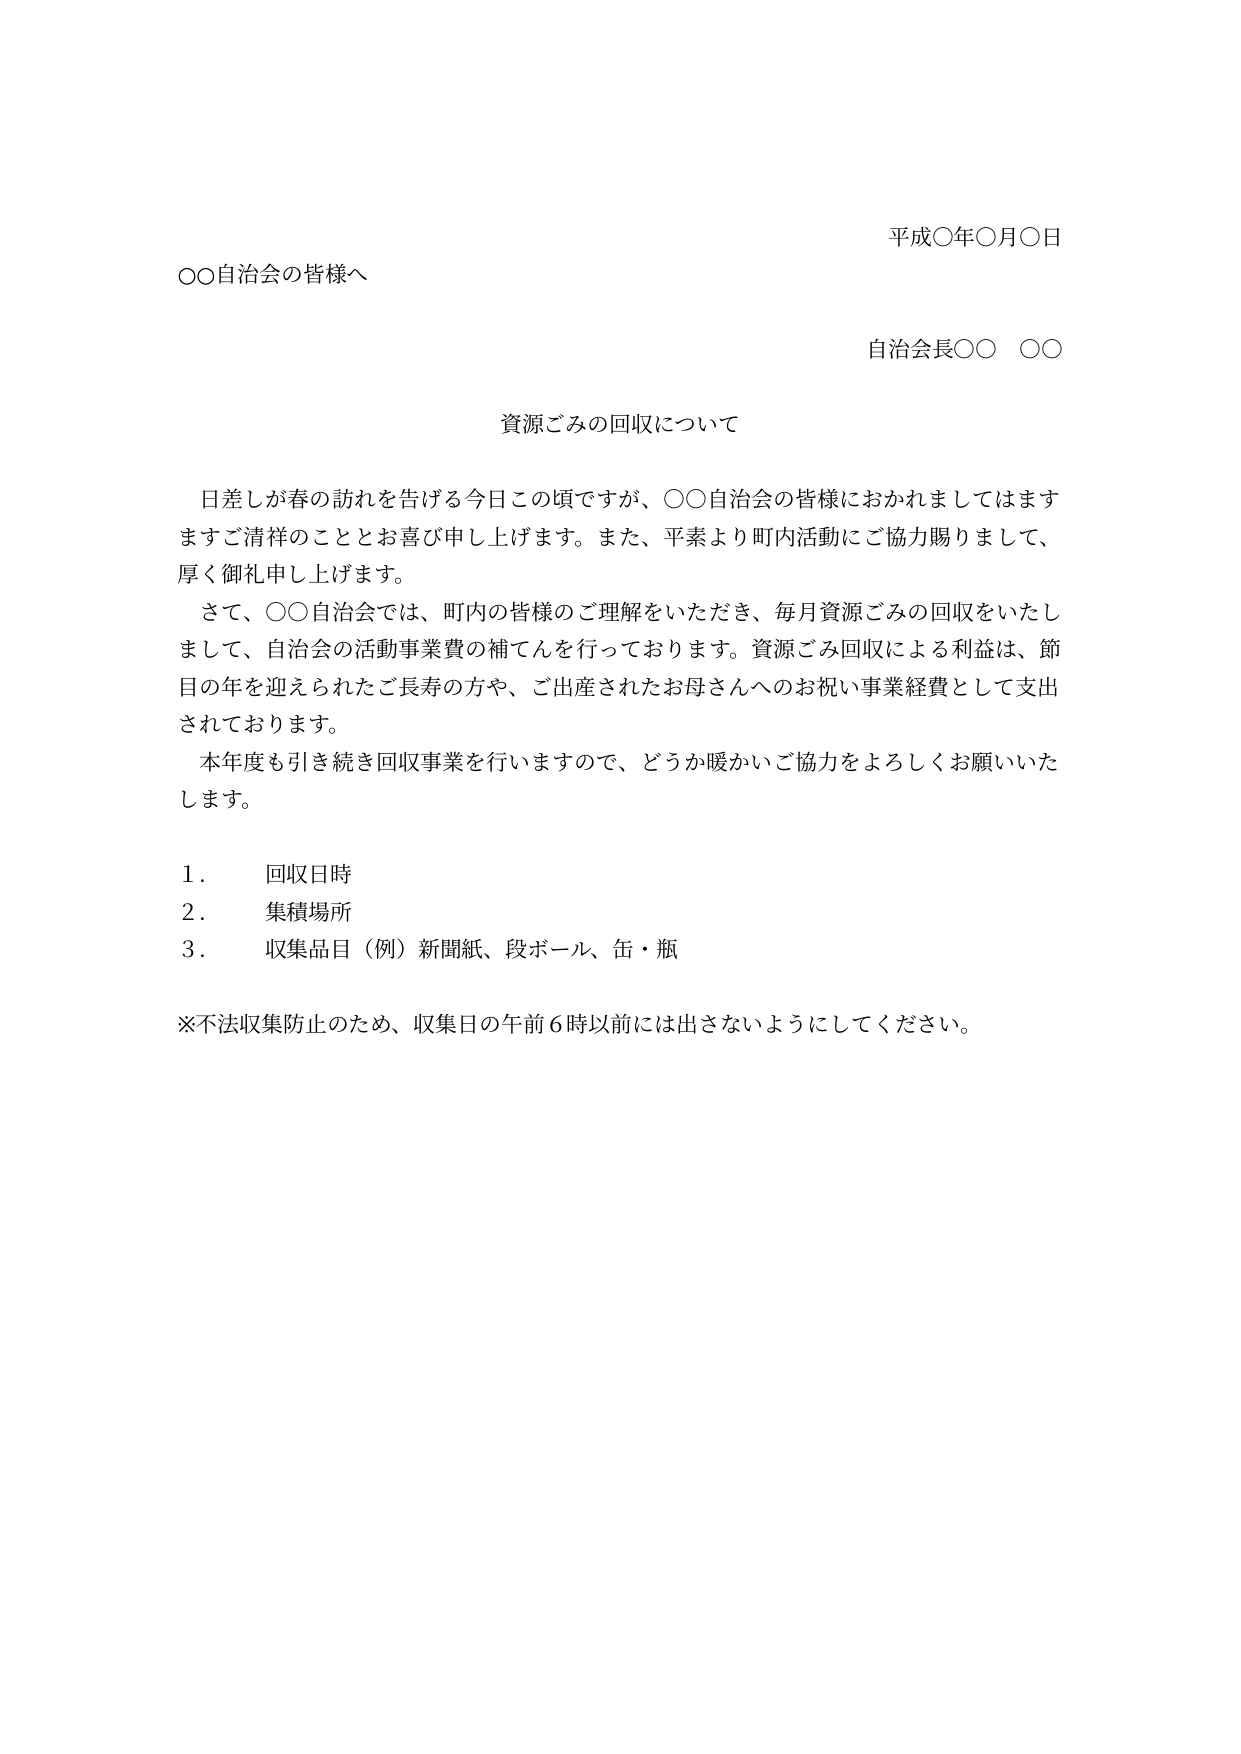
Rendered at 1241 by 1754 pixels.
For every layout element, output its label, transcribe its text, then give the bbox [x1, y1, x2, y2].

list 集積場所 [177, 892, 1063, 929]
text 自治会長○○ ○○ [177, 329, 1063, 367]
text ※不法収集防止のため、収集日の午前６時以前には出さないようにしてください。 [177, 1004, 1063, 1042]
text 日差しが春の訪れを告げる今日この頃ですが、○○自治会の皆様におかれましてはますますご清祥のこととお喜び申し上げます。また、平素より町内活動にご協力賜りまして、厚く御礼申し上げます。 [177, 479, 1063, 592]
list 回収日時 [177, 854, 1063, 892]
text 資源ごみの回収について [177, 404, 1063, 442]
text 本年度も引き続き回収事業を行いますので、どうか暖かいご協力をよろしくお願いいたします。 [177, 742, 1063, 817]
text ○○自治会の皆様へ [177, 254, 1063, 292]
text さて、○○自治会では、町内の皆様のご理解をいただき、毎月資源ごみの回収をいたしまして、自治会の活動事業費の補てんを行っております。資源ごみ回収による利益は、節目の年を迎えられたご長寿の方や、ご出産されたお母さんへのお祝い事業経費として支出されております。 [177, 592, 1063, 742]
list 収集品目（例）新聞紙、段ボール、缶・瓶 [177, 929, 1063, 967]
text 平成○年○月○日 [177, 217, 1063, 254]
